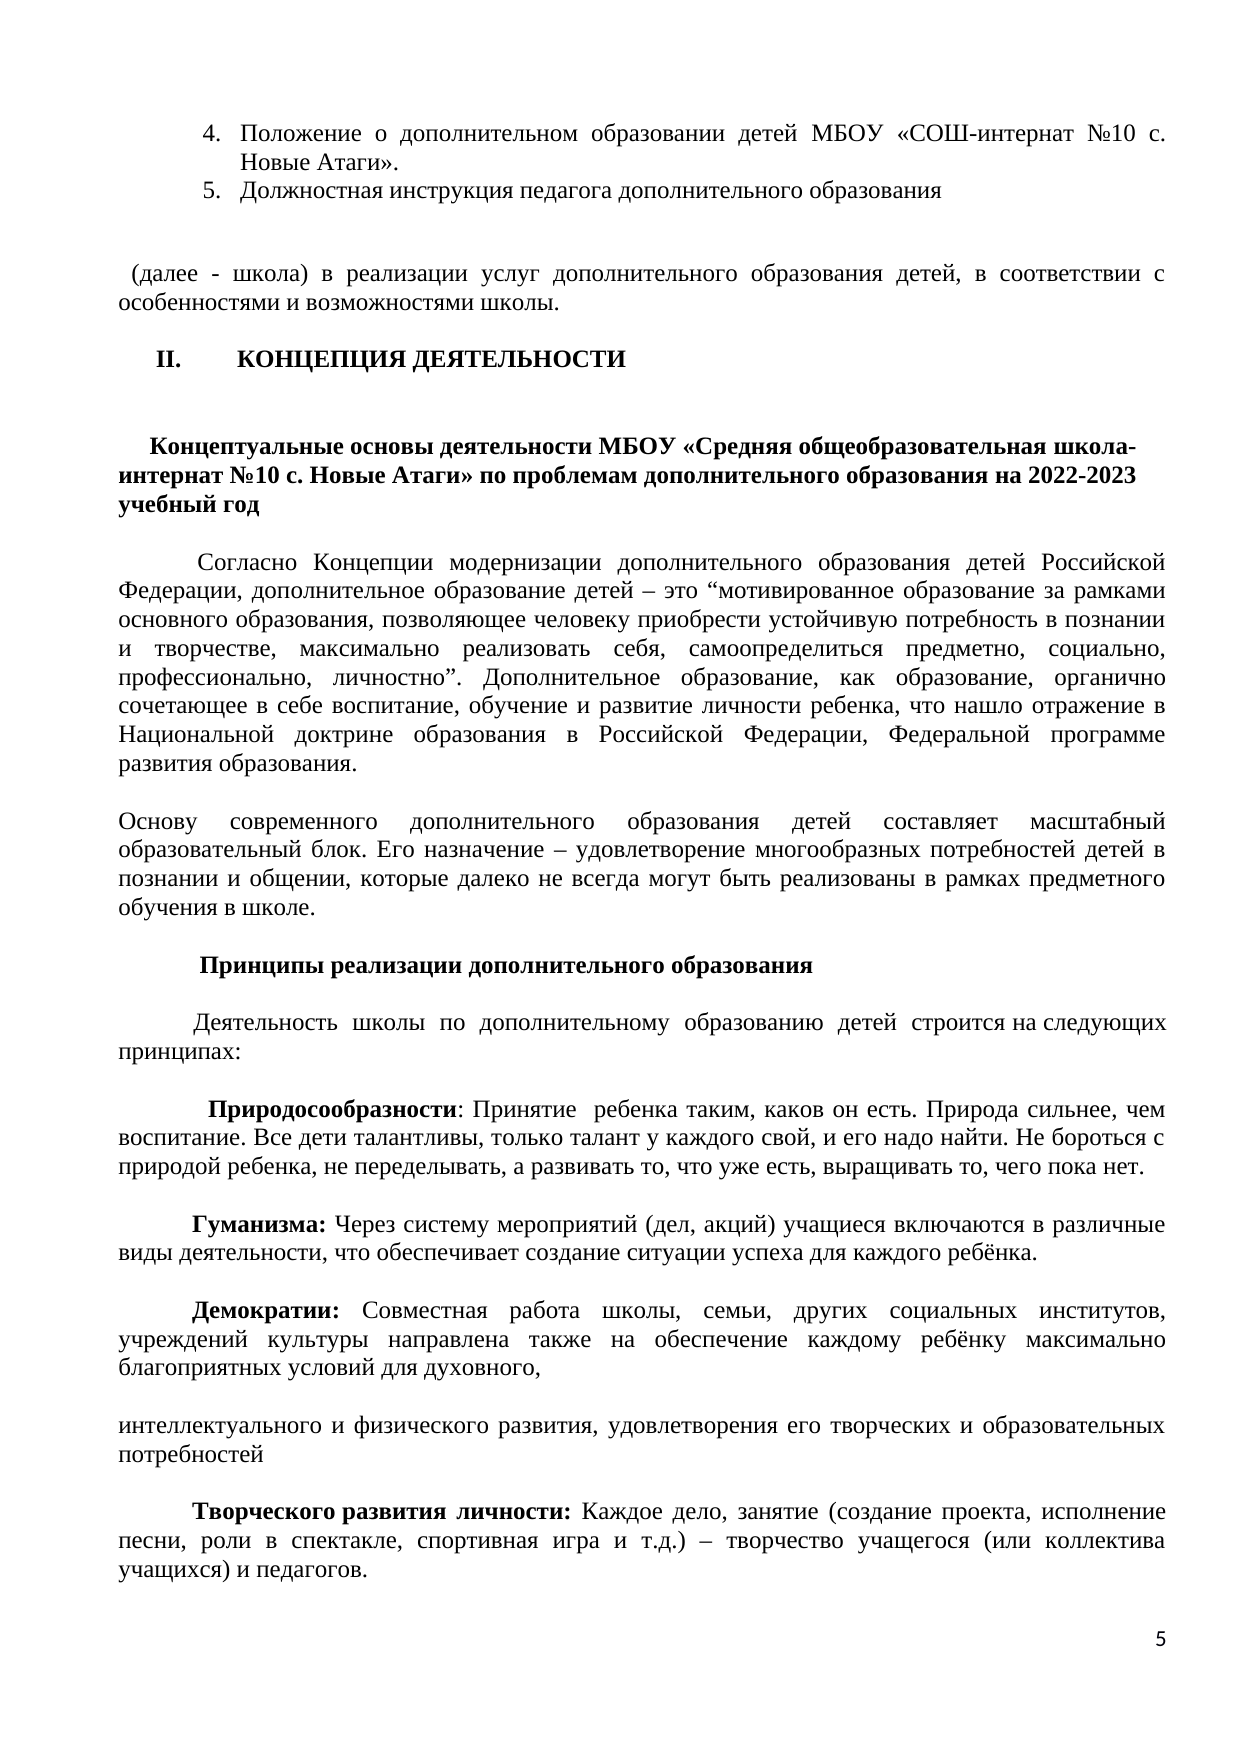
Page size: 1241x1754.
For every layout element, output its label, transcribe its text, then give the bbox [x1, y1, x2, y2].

list КОНЦЕПЦИЯ ДЕЯТЕЛЬНОСТИ [156, 344, 1167, 373]
text Природосообразности: Принятие ребенка таким, каков он есть. Природа сильнее, чем воспитание. Все дети талантливы, только талант у каждого свой, и его надо найти. Не бороться с природой ребенка, не переделывать, а развивать то, что уже есть, выращивать то, чего пока нет. [118, 1094, 1167, 1180]
text Концептуальные основы деятельности МБОУ «Средняя общеобразовательная школа-интернат №10 с. Новые Атаги» по проблемам дополнительного образования на 2022-2023 учебный год [118, 431, 1167, 517]
text Основу современного дополнительного образования детей составляет масштабный образовательный блок. Его назначение – удовлетворение многообразных потребностей детей в познании и общении, которые далеко не всегда могут быть реализованы в рамках предметного обучения в школе. [118, 806, 1167, 921]
text Принципы реализации дополнительного образования [118, 950, 1167, 979]
list Положение о дополнительном образовании детей МБОУ «СОШ-интернат №10 с. Новые Атаги». [202, 118, 1167, 176]
text интеллектуального и физического развития, удовлетворения его творческих и образовательных потребностей [118, 1410, 1167, 1467]
text (далее - школа) в реализации услуг дополнительного образования детей, в соответствии с особенностями и возможностями школы. [118, 258, 1167, 316]
text Творческого развития личности: Каждое дело, занятие (создание проекта, исполнение песни, роли в спектакле, спортивная игра и т.д.) – творчество учащегося (или коллектива учащихся) и педагогов. [118, 1496, 1167, 1582]
list Должностная инструкция педагога дополнительного образования [202, 176, 1167, 204]
text Гуманизма: Через систему мероприятий (дел, акций) учащиеся включаются в различные виды деятельности, что обеспечивает создание ситуации успеха для каждого ребёнка. [118, 1209, 1167, 1266]
text Деятельность школы по дополнительному образованию детей строится на следующих принципах: [118, 1007, 1167, 1065]
text Согласно Концепции модернизации дополнительного образования детей Российской Федерации, дополнительное образование детей – это “мотивированное образование за рамками основного образования, позволяющее человеку приобрести устойчивую потребность в познании и творчестве, максимально реализовать себя, самоопределиться предметно, социально, профессионально, личностно”. Дополнительное образование, как образование, органично сочетающее в себе воспитание, обучение и развитие личности ребенка, что нашло отражение в Национальной доктрине образования в Российской Федерации, Федеральной программе развития образования. [118, 547, 1167, 777]
text Демократии: Совместная работа школы, семьи, других социальных институтов, учреждений культуры направлена также на обеспечение каждому ребёнку максимально благоприятных условий для духовного, [118, 1295, 1167, 1381]
